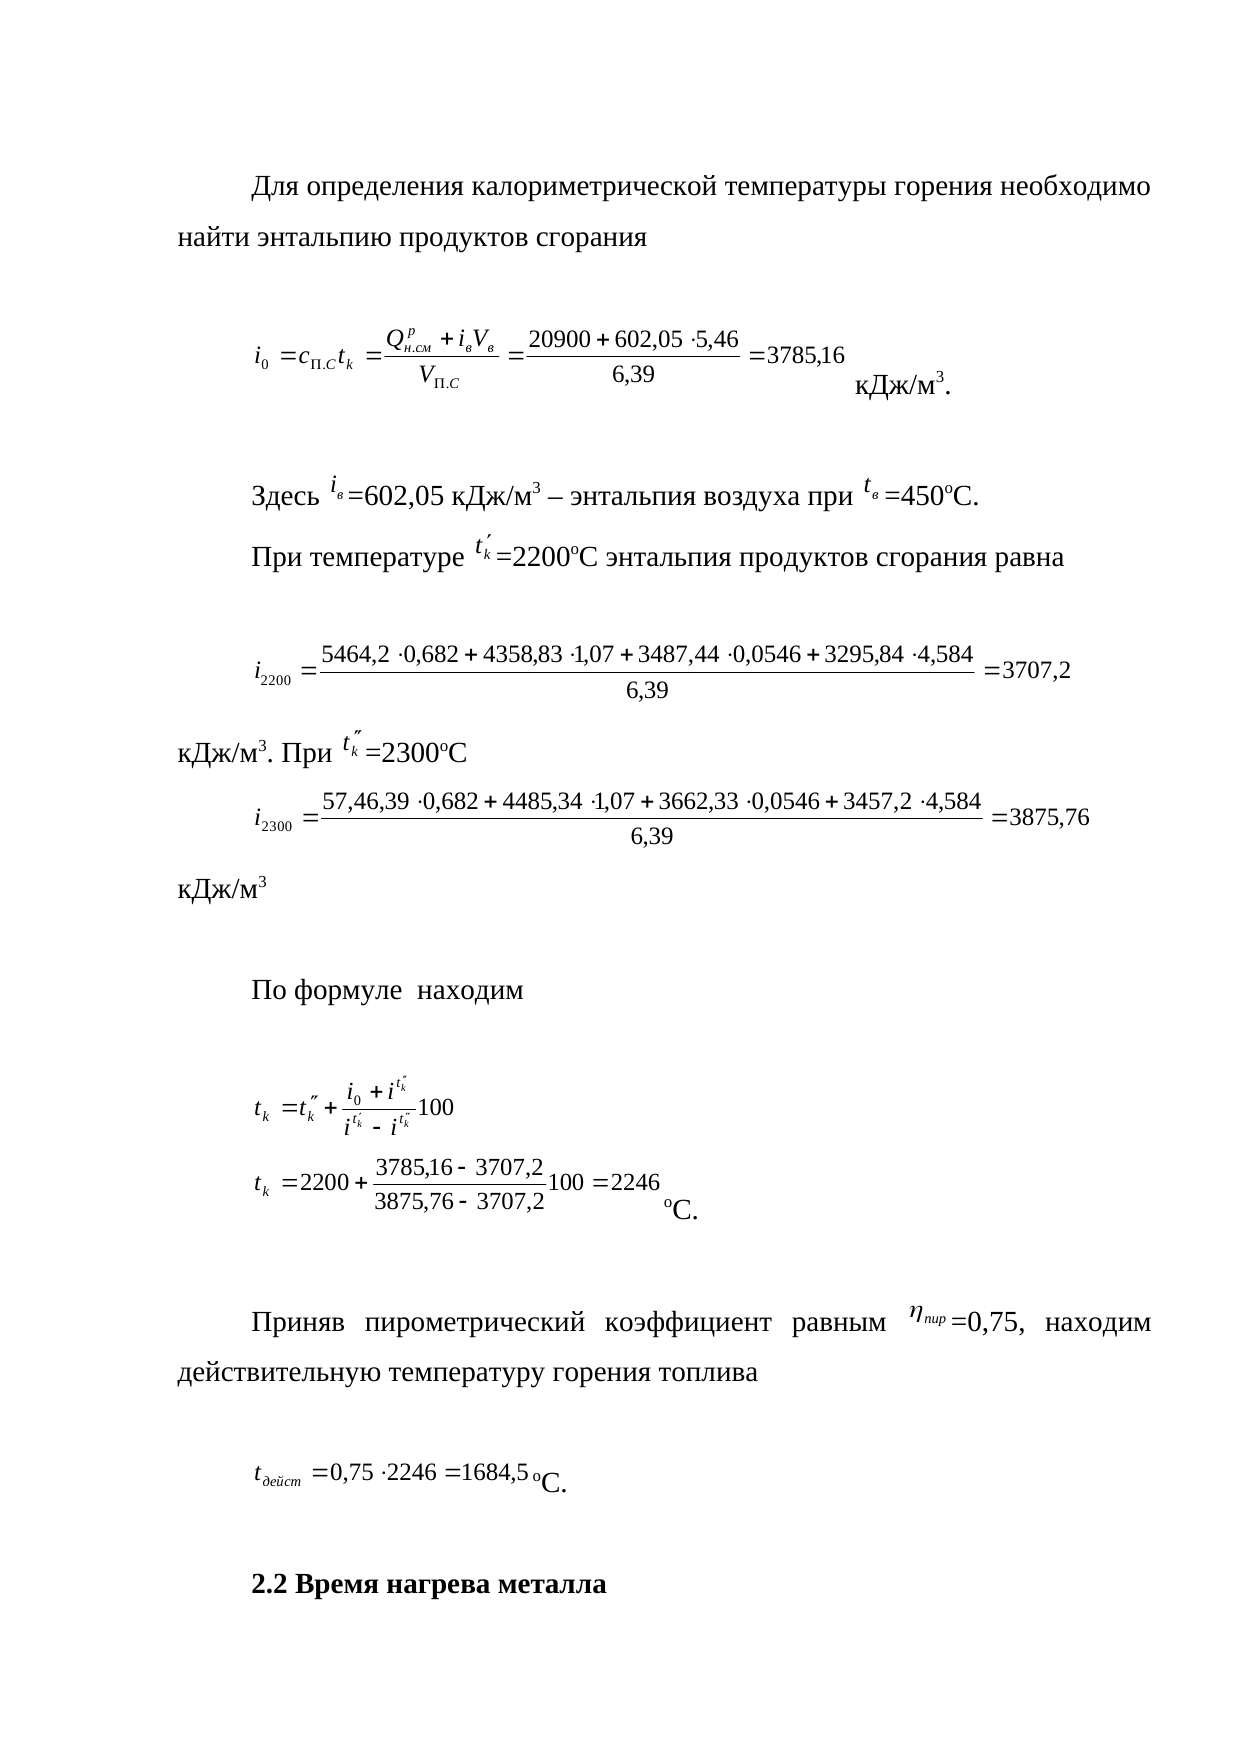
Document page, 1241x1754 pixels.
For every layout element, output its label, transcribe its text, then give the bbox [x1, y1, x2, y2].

text 2.2 Время нагрева металла [177, 1566, 1152, 1600]
text кДж/м3. [177, 319, 1152, 401]
text кДж/м3. При =2300оС [177, 639, 1152, 769]
text При температуре =2200оС энтальпия продуктов сгорания равна [177, 528, 1152, 572]
text Здесь =602,05 кДж/м3 – энтальпия воздуха при =450оС. [177, 468, 1152, 512]
text По формуле находим [177, 972, 1152, 1005]
text оС. [177, 1152, 1152, 1225]
text оС. [177, 1455, 1152, 1499]
text Для определения калориметрической температуры горения необходимо найти энтальпию продуктов сгорания [177, 168, 1152, 252]
text кДж/м3 [177, 786, 1152, 905]
text Приняв пирометрический коэффициент равным =0,75, находим действительную температуру горения топлива [177, 1292, 1152, 1388]
